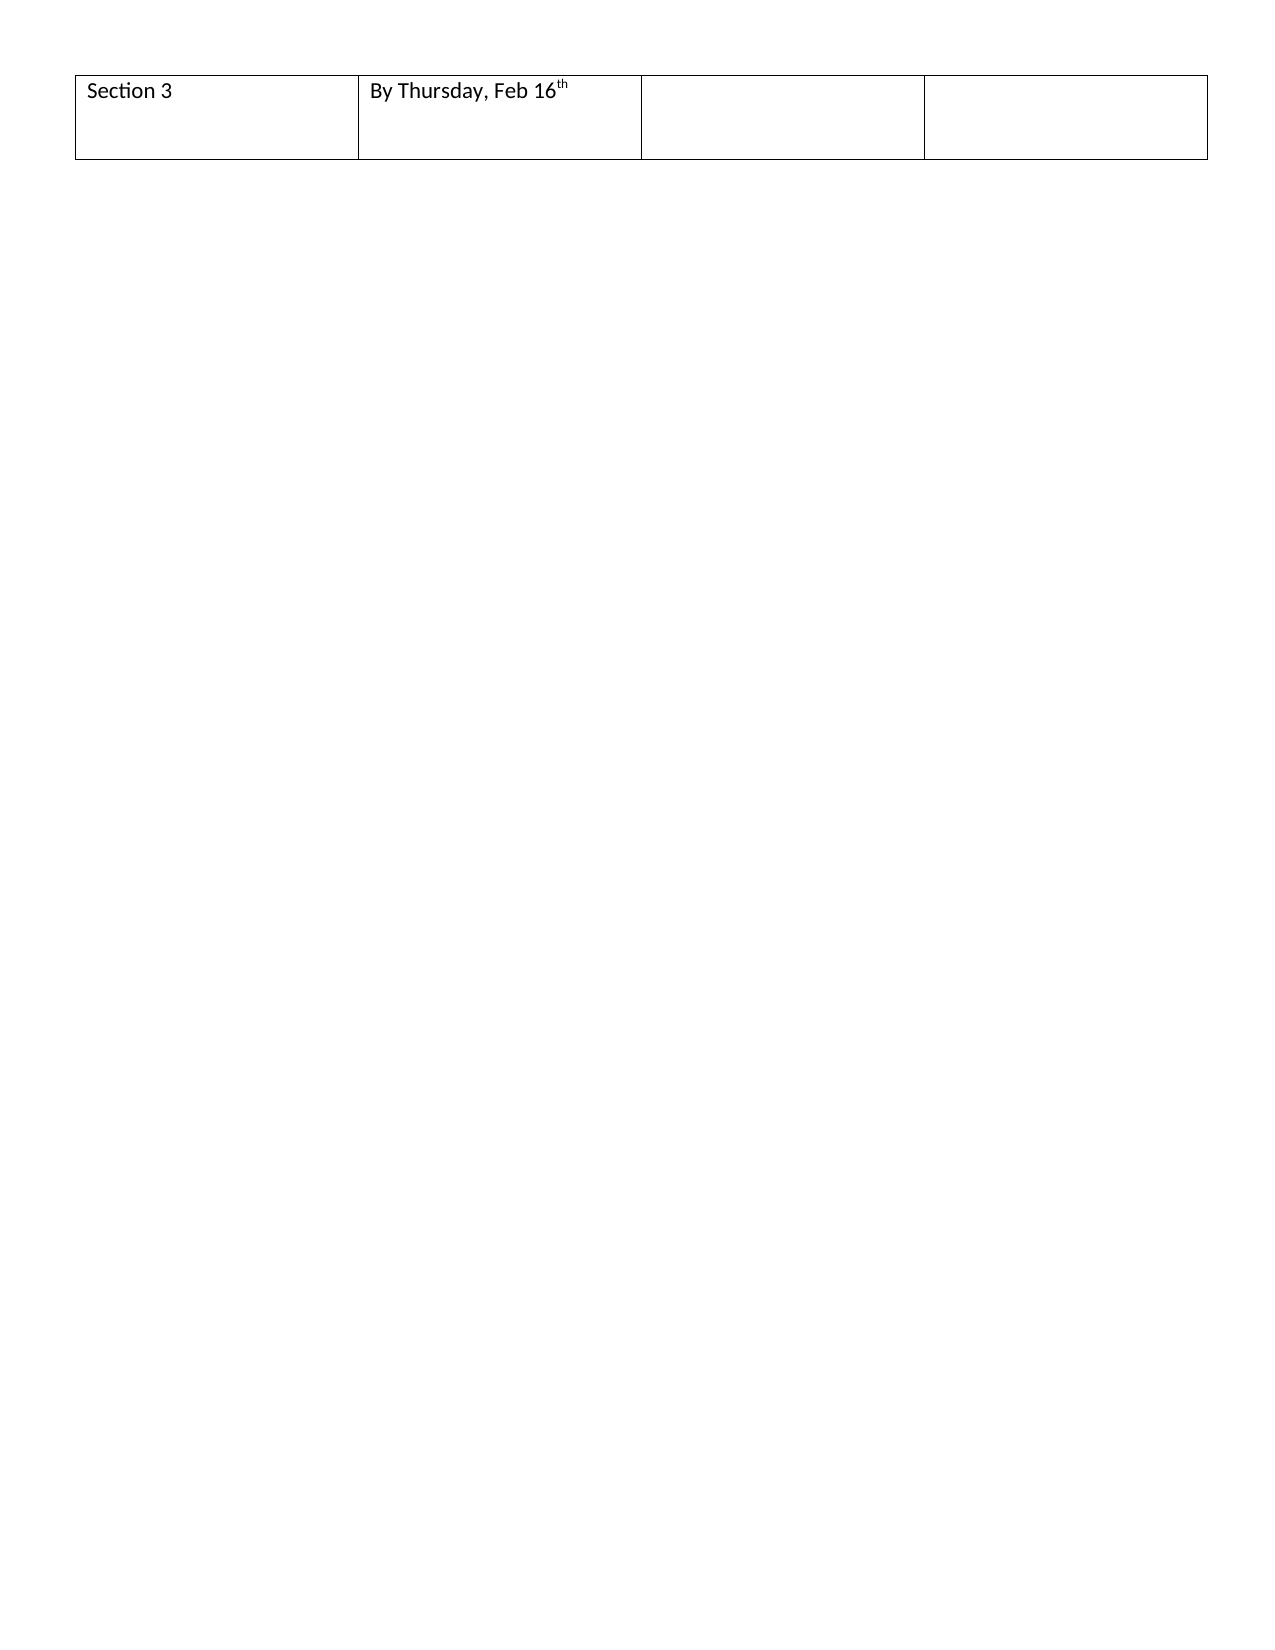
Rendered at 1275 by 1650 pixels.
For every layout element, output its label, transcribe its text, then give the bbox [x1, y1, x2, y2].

table_cell [642, 76, 924, 159]
table_cell By Thursday, Feb 16th [359, 76, 641, 159]
table_cell Section 3 [76, 76, 358, 159]
table_cell [925, 76, 1207, 159]
